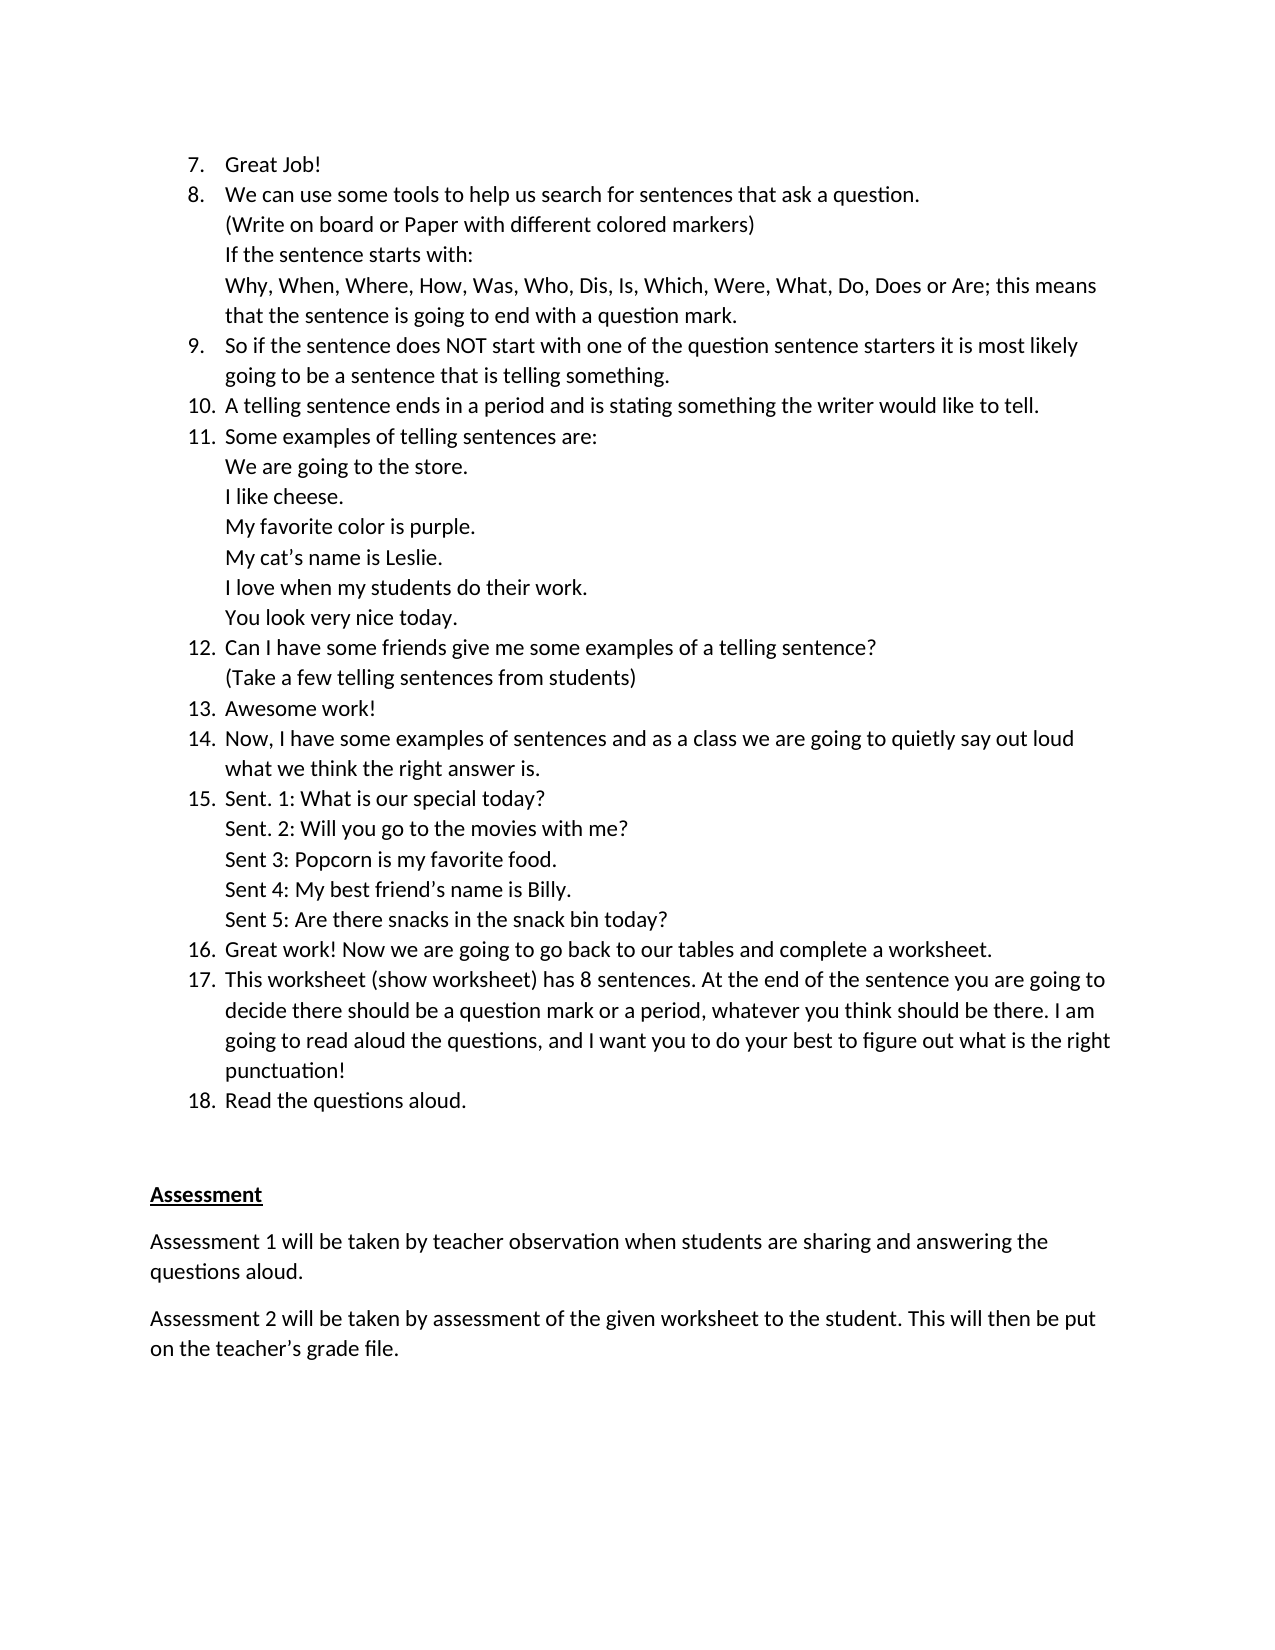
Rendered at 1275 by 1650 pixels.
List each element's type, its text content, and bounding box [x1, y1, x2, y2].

list Sent. 1: What is our special today? [187, 784, 1125, 812]
list (Take a few telling sentences from students) [225, 663, 1125, 692]
list Why, When, Where, How, Was, Who, Dis, Is, Which, Were, What, Do, Does or Are; this means that the sentence is going to end with a question mark. [225, 271, 1125, 329]
text Assessment 2 will be taken by assessment of the given worksheet to the student. This will then be put on the teacher’s grade file. [150, 1304, 1125, 1362]
list Sent 3: Popcorn is my favorite food. [225, 845, 1125, 873]
list We can use some tools to help us search for sentences that ask a question. [187, 180, 1125, 208]
list Sent. 2: Will you go to the movies with me? [225, 814, 1125, 843]
list I love when my students do their work. [225, 573, 1125, 601]
list Some examples of telling sentences are: [187, 422, 1125, 450]
list Sent 4: My best friend’s name is Billy. [225, 875, 1125, 903]
list I like cheese. [225, 482, 1125, 510]
list Great work! Now we are going to go back to our tables and complete a worksheet. [187, 935, 1125, 963]
list You look very nice today. [225, 603, 1125, 631]
list Read the questions aloud. [187, 1086, 1125, 1114]
list A telling sentence ends in a period and is stating something the writer would like to tell. [187, 392, 1125, 420]
list If the sentence starts with: [225, 241, 1125, 269]
list My favorite color is purple. [225, 512, 1125, 541]
list My cat’s name is Leslie. [225, 543, 1125, 571]
list (Write on board or Paper with different colored markers) [225, 210, 1125, 238]
text Assessment [150, 1180, 1125, 1208]
list Great Job! [187, 150, 1125, 178]
list Sent 5: Are there snacks in the snack bin today? [225, 905, 1125, 933]
text Assessment 1 will be taken by teacher observation when students are sharing and answering the questions aloud. [150, 1227, 1125, 1285]
list Can I have some friends give me some examples of a telling sentence? [187, 633, 1125, 661]
list This worksheet (show worksheet) has 8 sentences. At the end of the sentence you are going to decide there should be a question mark or a period, whatever you think should be there. I am going to read aloud the questions, and I want you to do your best to figure out what is the right punctuation! [187, 966, 1125, 1084]
list So if the sentence does NOT start with one of the question sentence starters it is most likely going to be a sentence that is telling something. [187, 331, 1125, 389]
list Now, I have some examples of sentences and as a class we are going to quietly say out loud what we think the right answer is. [187, 724, 1125, 782]
list We are going to the store. [225, 452, 1125, 480]
list Awesome work! [187, 694, 1125, 722]
